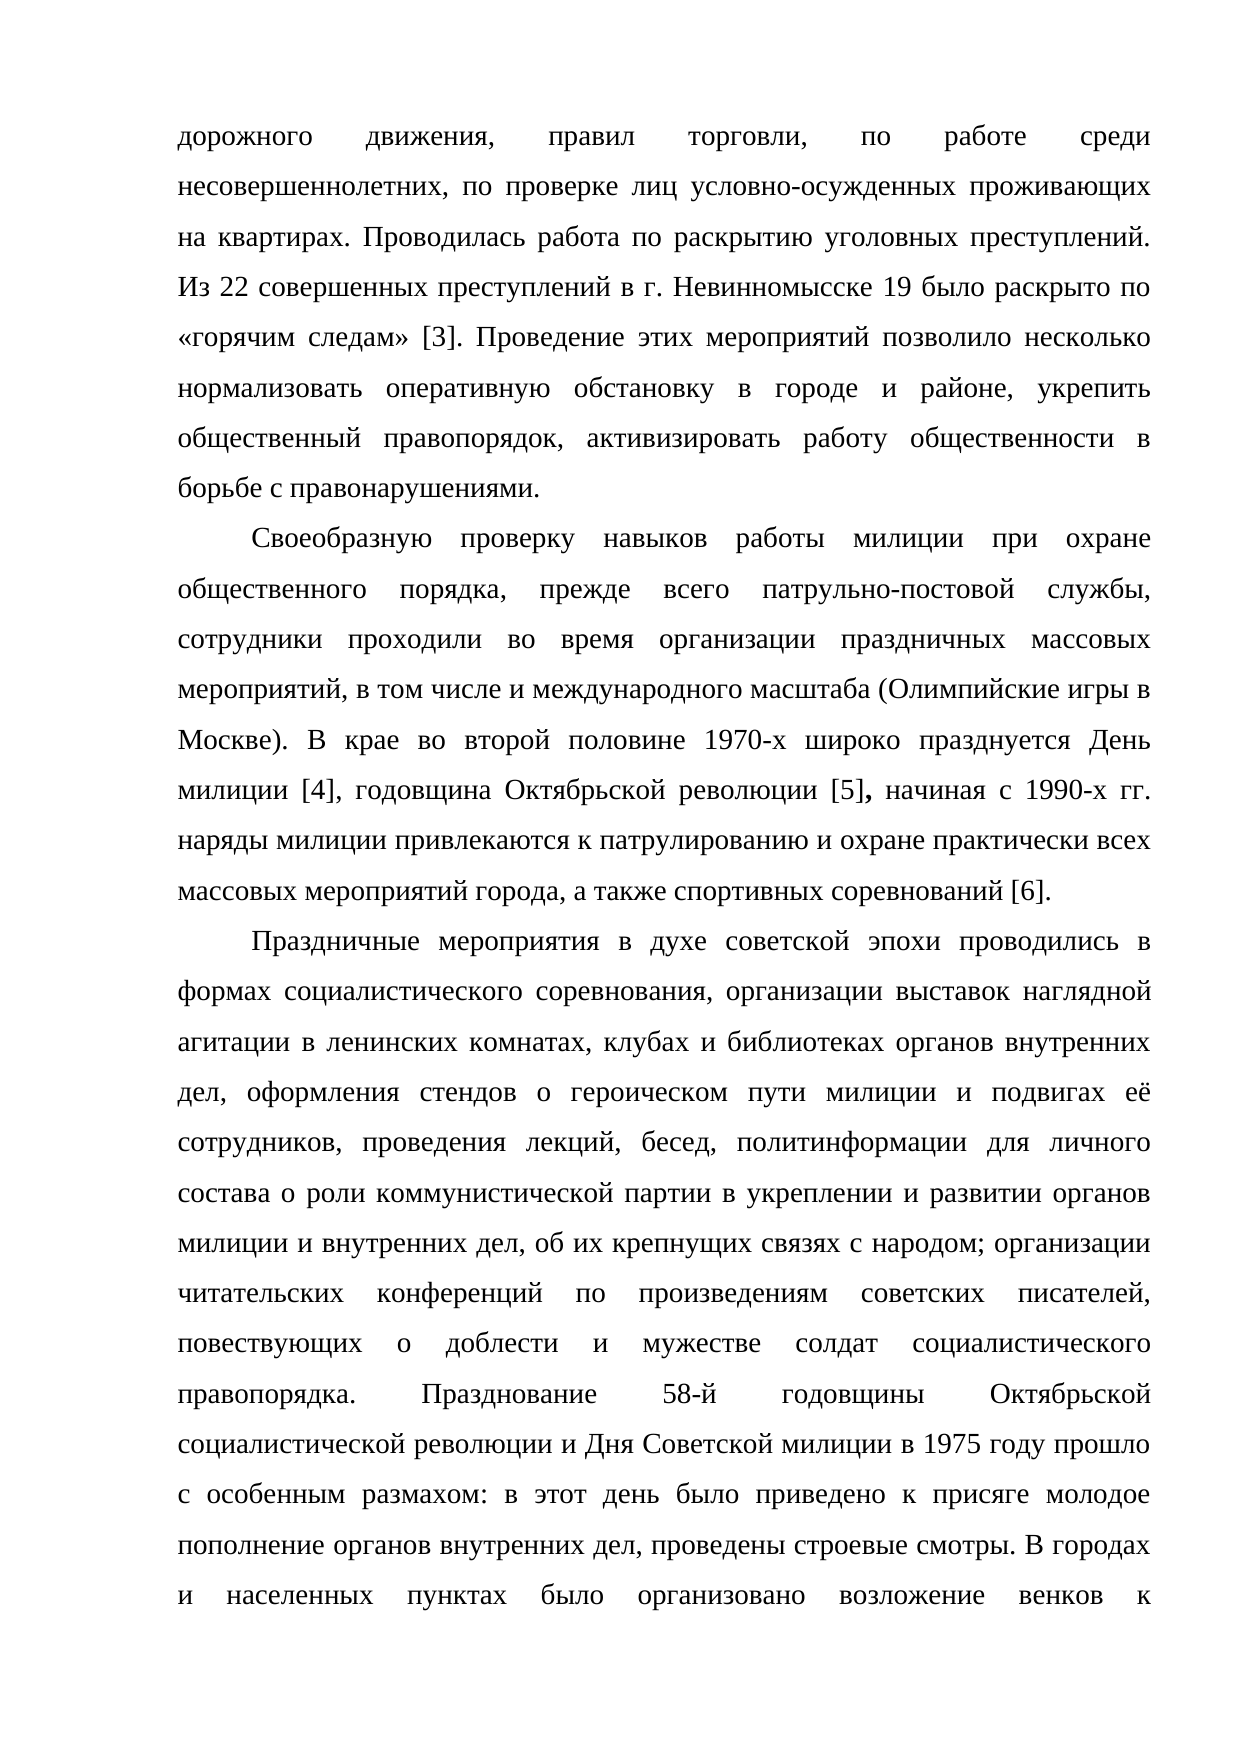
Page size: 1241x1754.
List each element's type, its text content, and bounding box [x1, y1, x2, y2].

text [177, 118, 1152, 504]
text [177, 923, 1152, 1611]
text Своеобразную проверку навыков работы милиции при охране общественного порядка, прежде всего патрульно-постовой службы, сотрудники проходили во время организации праздничных массовых мероприятий, в том числе и международного масштаба (Олимпийские игры в Москве). В крае во второй половине 1970-х широко празднуется День милиции [4], годовщина Октябрьской революции [5], начиная с 1990-х гг. наряды милиции привлекаются к патрулированию и охране практически всех массовых мероприятий города, а также спортивных соревнований [6]. [177, 521, 1152, 906]
